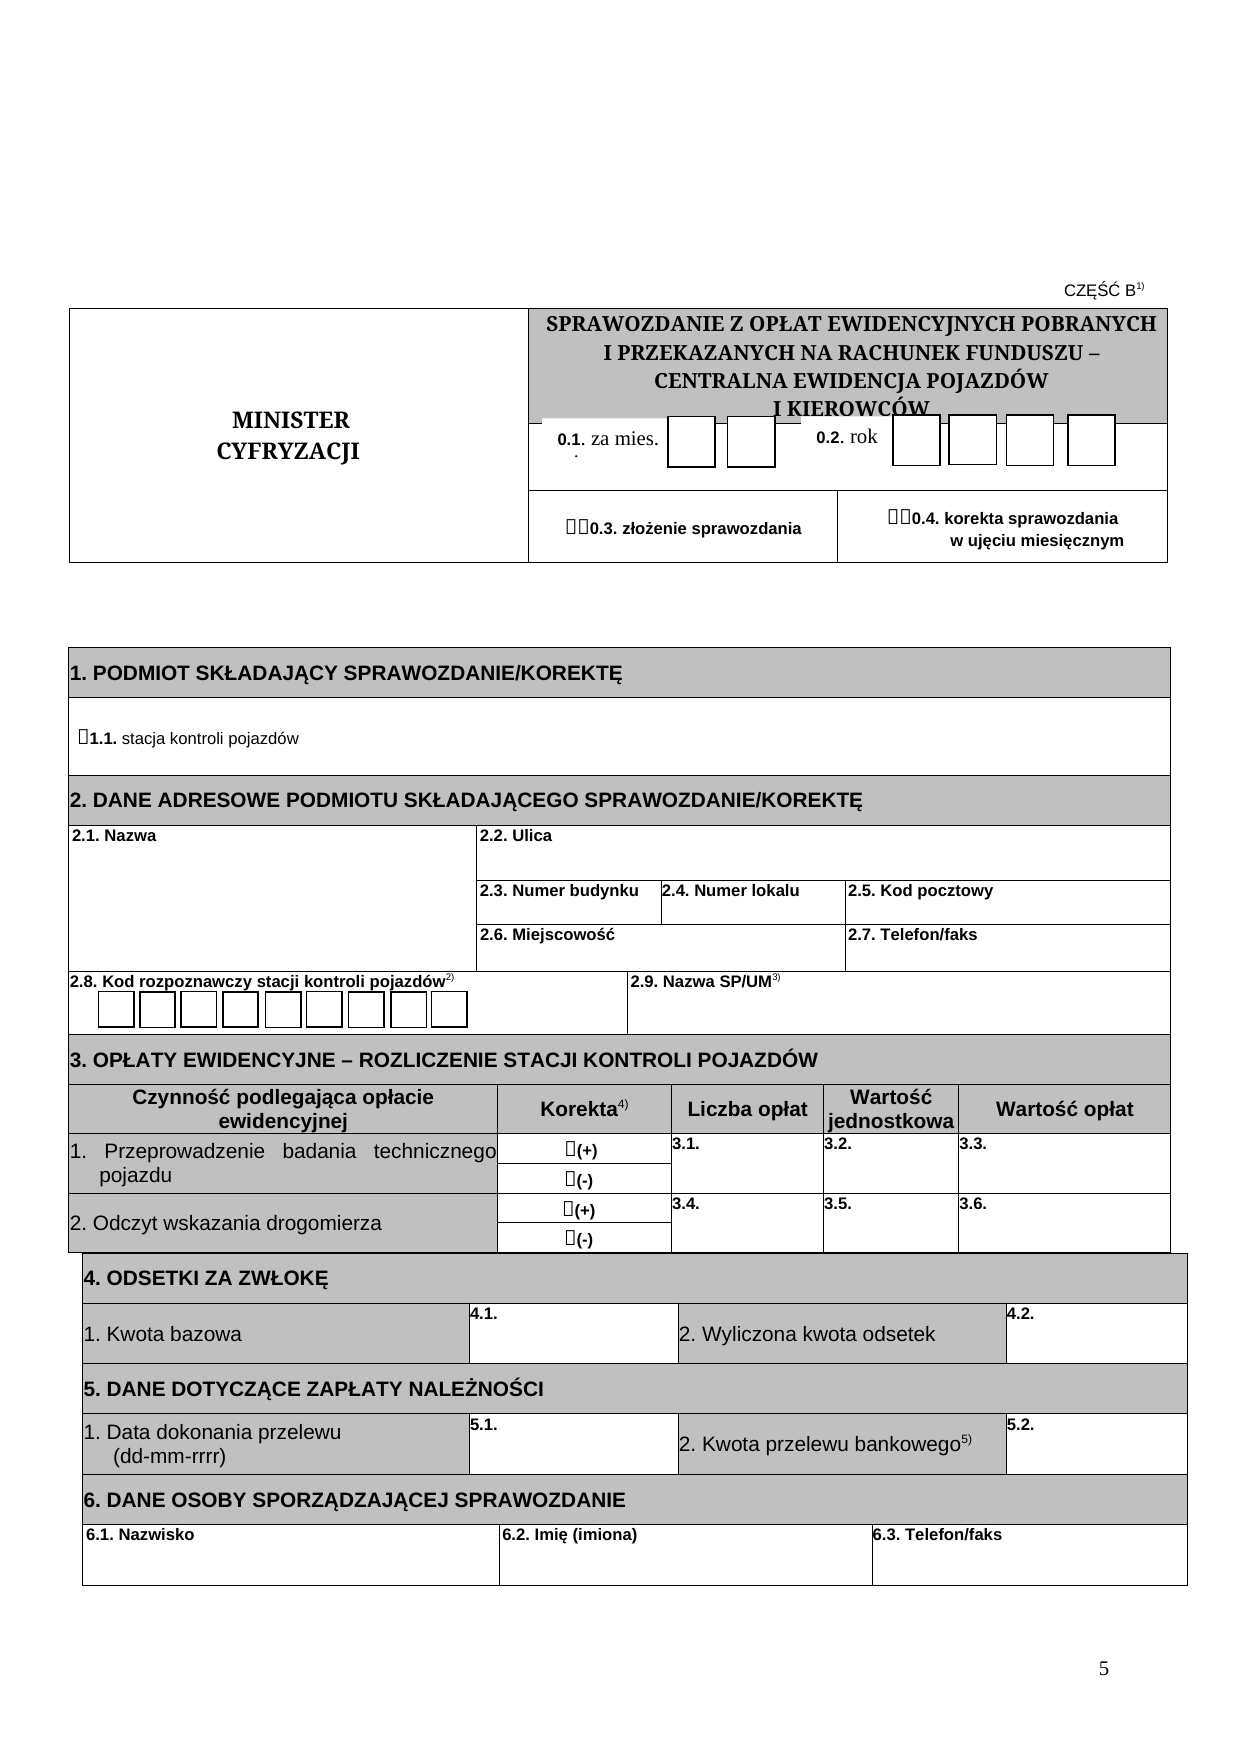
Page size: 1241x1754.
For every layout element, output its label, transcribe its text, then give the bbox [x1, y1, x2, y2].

table_cell 2. Kwota przelewu bankowego5) [679, 1414, 1006, 1474]
table_cell (+) [498, 1194, 671, 1222]
table_cell 2.6. Miejscowość [477, 925, 845, 971]
table_cell 2. Odczyt wskazania drogomierza [69, 1194, 497, 1252]
table_cell 3. OPŁATY EWIDENCYJNE – ROZLICZENIE STACJI KONTROLI POJAZDÓW [69, 1035, 1170, 1084]
table_cell Wartość opłat [959, 1085, 1170, 1133]
table_cell 2.8. Kod rozpoznawczy stacji kontroli pojazdów2) [69, 972, 627, 1034]
table_cell 4.1. [470, 1304, 678, 1363]
table_cell 2.5. Kod pocztowy [846, 881, 1170, 923]
table_cell (-) [498, 1164, 671, 1193]
table_cell 1. Kwota bazowa [83, 1304, 469, 1363]
table_cell (+) [498, 1134, 671, 1163]
table_cell 3.5. [824, 1194, 958, 1252]
table_cell Wartość jednostkowa [824, 1085, 958, 1133]
table_cell 3.6. [959, 1194, 1170, 1252]
table_cell 1.1. stacja kontroli pojazdów [69, 698, 1170, 775]
table_cell 2.2. Ulica [477, 826, 1170, 879]
table_cell 5. DANE DOTYCZĄCE ZAPŁATY NALEŻNOŚCI [83, 1364, 1187, 1413]
table_cell 3.4. [672, 1194, 823, 1252]
table_cell 5.1. [470, 1414, 678, 1474]
table_cell 2. Wyliczona kwota odsetek [679, 1304, 1006, 1363]
table_cell Korekta4) [498, 1085, 671, 1133]
table_cell 2. DANE ADRESOWE PODMIOTU SKŁADAJĄCEGO SPRAWOZDANIE/KOREKTĘ [69, 776, 1170, 825]
table_cell 3.3. [959, 1134, 1170, 1193]
table_cell 2.9. Nazwa SP/UM3) [628, 972, 1170, 1034]
table_cell 6.1. Nazwisko [83, 1525, 499, 1584]
table_cell Liczba opłat [672, 1085, 823, 1133]
table_header 1. PODMIOT SKŁADAJĄCY SPRAWOZDANIE/KOREKTĘ [69, 648, 1170, 697]
table_cell 4.2. [1007, 1304, 1187, 1363]
table_cell 2.7. Telefon/faks [846, 925, 1170, 971]
table_cell 2.1. Nazwa [69, 826, 476, 971]
table_cell (-) [498, 1223, 671, 1252]
table_cell 5.2. [1007, 1414, 1187, 1474]
table_cell 3.1. [672, 1134, 823, 1193]
text CZĘŚĆ B1) [124, 280, 1144, 299]
table_cell Czynność podlegająca opłacie ewidencyjnej [69, 1085, 497, 1133]
table_cell 2.4. Numer lokalu [662, 881, 845, 923]
table_cell 6.3. Telefon/faks [873, 1525, 1187, 1584]
table_cell 2.3. Numer budynku [477, 881, 661, 923]
table_cell 1. Data dokonania przelewu (dd-mm-rrrr) [83, 1414, 469, 1474]
table_header 4. ODSETKI ZA ZWŁOKĘ [83, 1254, 1187, 1303]
table_cell 6.2. Imię (imiona) [500, 1525, 872, 1584]
table_cell 1. Przeprowadzenie badania technicznego pojazdu [69, 1134, 497, 1193]
table_cell 6. DANE OSOBY SPORZĄDZAJĄCEJ SPRAWOZDANIE [83, 1475, 1187, 1524]
table_cell 3.2. [824, 1134, 958, 1193]
